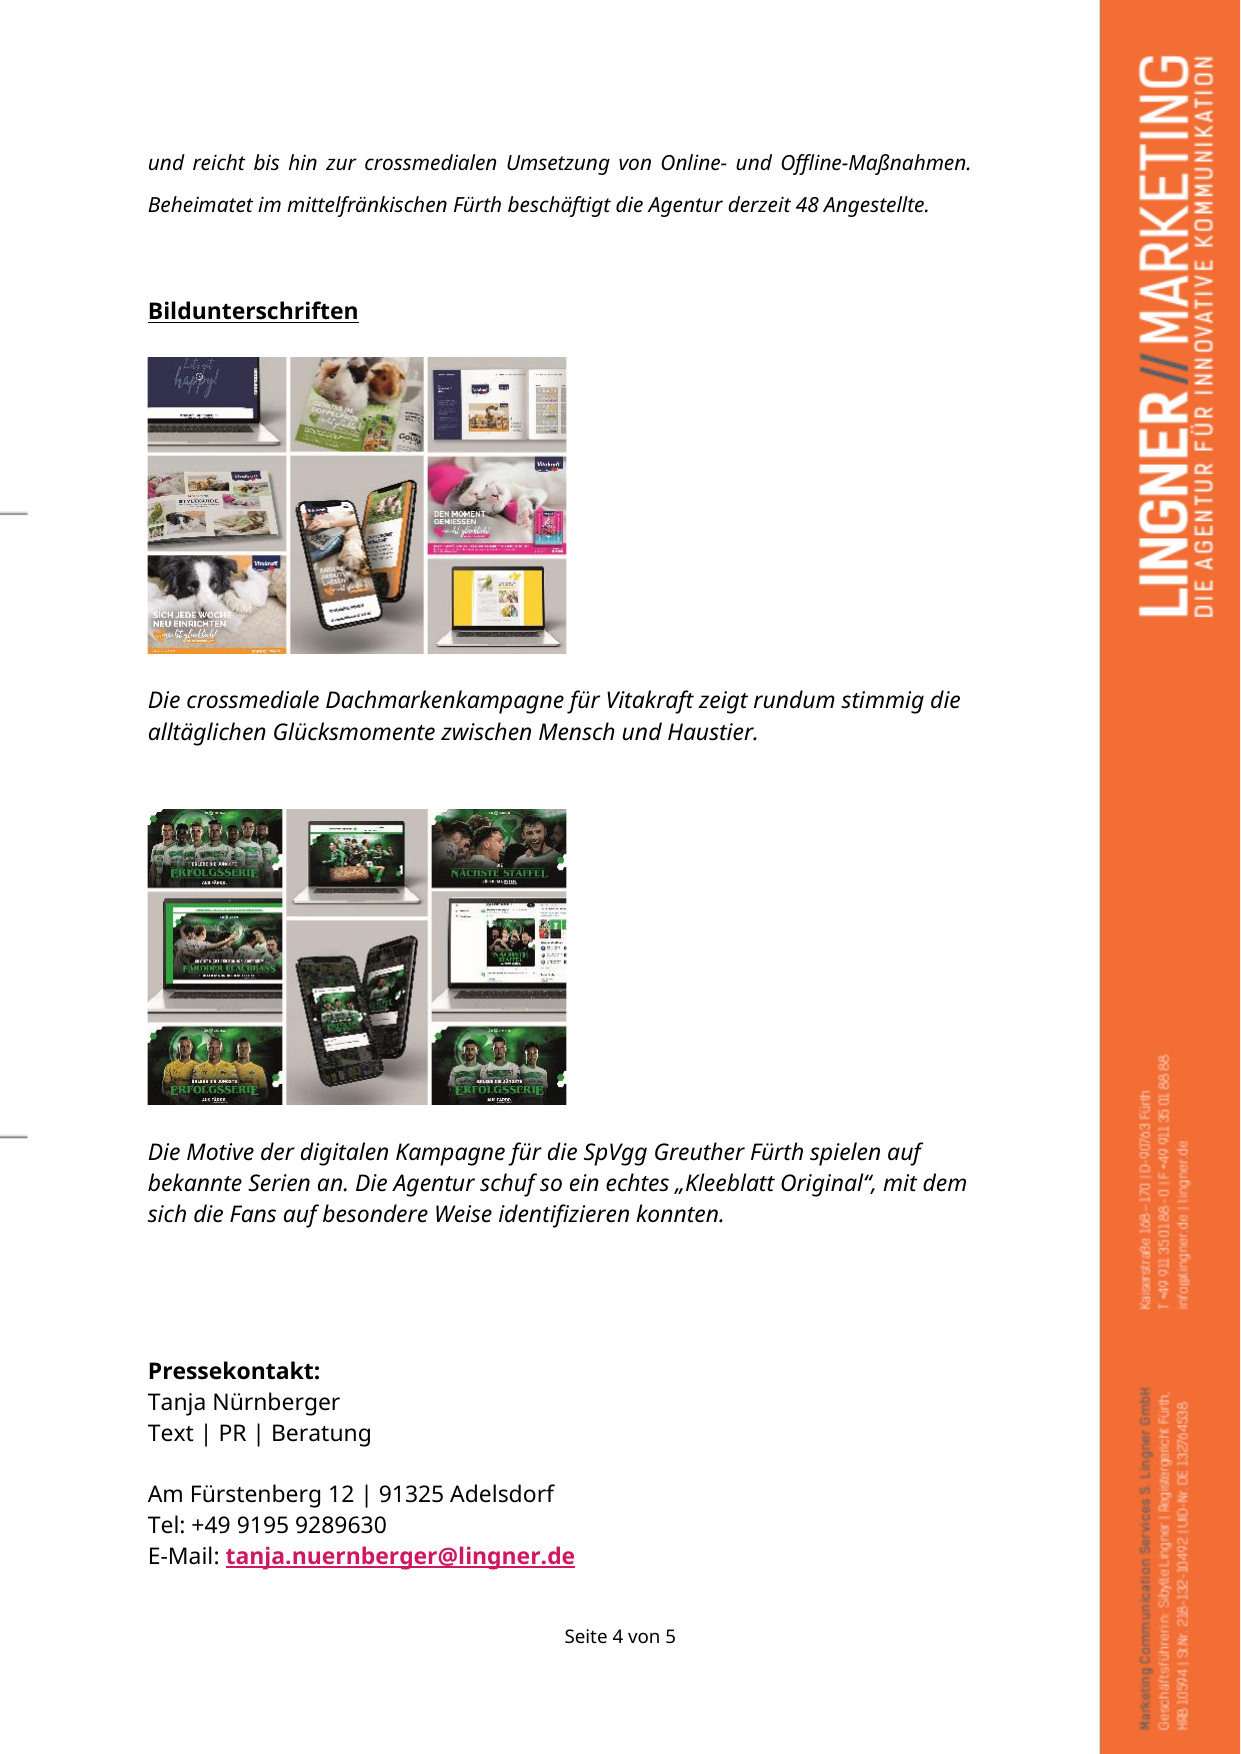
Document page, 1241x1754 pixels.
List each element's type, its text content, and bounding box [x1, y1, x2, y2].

picture [147, 357, 567, 654]
text Tanja Nürnberger Text | PR | Beratung [148, 1386, 1093, 1448]
text Pressekontakt: [148, 1355, 975, 1386]
text Bildunterschriften [148, 295, 975, 327]
text Am Fürstenberg 12 | 91325 Adelsdorf Tel: +49 9195 9289630 E-Mail: tanja.nuernberger@lingner.de [148, 1478, 1093, 1571]
text Die crossmediale Dachmarkenkampagne für Vitakraft zeigt rundum stimmig die alltäglichen Glücksmomente zwischen Mensch und Haustier. [148, 684, 975, 747]
picture [147, 809, 567, 1105]
text Die Motive der digitalen Kampagne für die SpVgg Greuther Fürth spielen auf bekannte Serien an. Die Agentur schuf so ein echtes „Kleeblatt Original“, mit dem sich die Fans auf besondere Weise identifizieren konnten. [148, 1136, 975, 1230]
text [148, 148, 975, 219]
